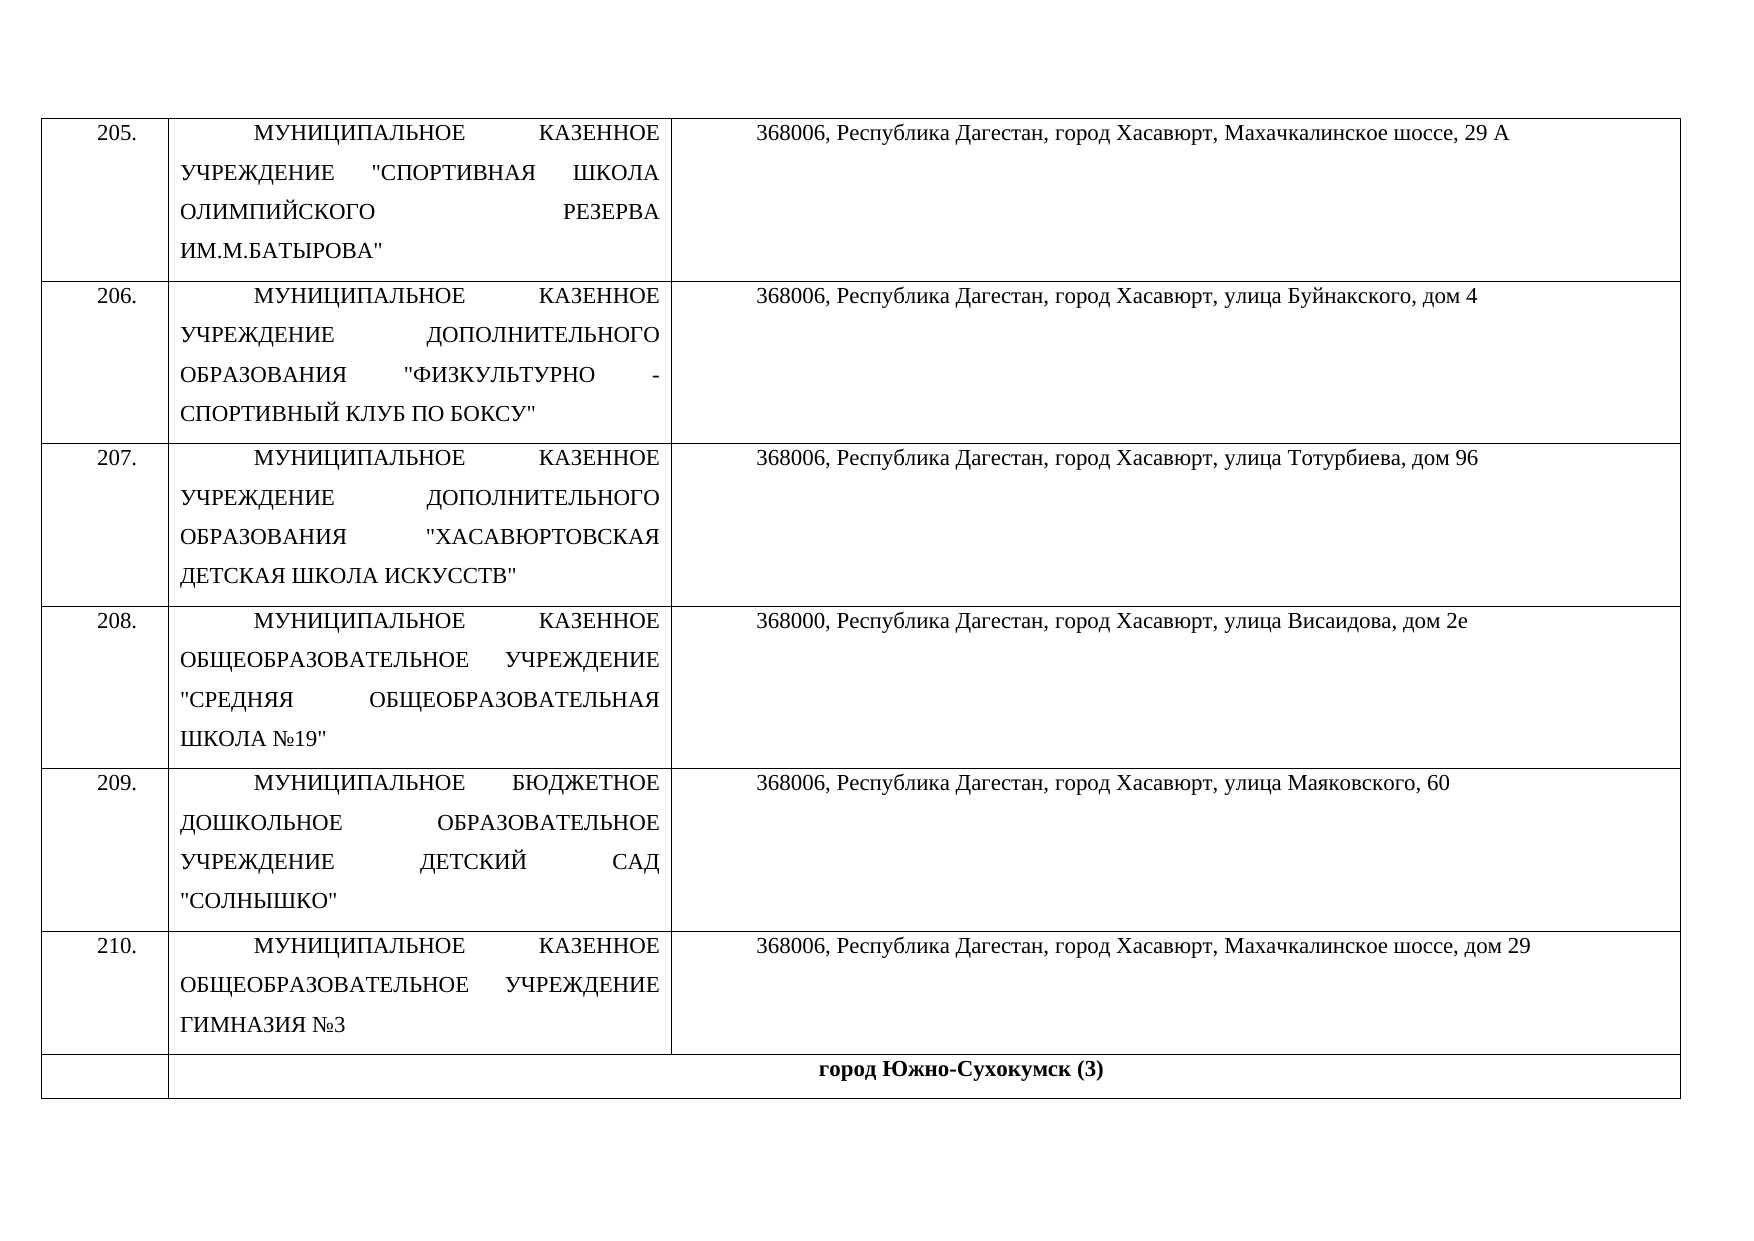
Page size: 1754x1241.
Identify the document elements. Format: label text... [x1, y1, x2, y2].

table_cell [42, 607, 168, 768]
table_cell МУНИЦИПАЛЬНОЕ КАЗЕННОЕ УЧРЕЖДЕНИЕ ДОПОЛНИТЕЛЬНОГО ОБРАЗОВАНИЯ "ХАСАВЮРТОВСКАЯ ДЕТСКАЯ ШКОЛА ИСКУССТВ" [169, 444, 671, 606]
table_cell [42, 1055, 168, 1098]
table_cell 368006, Республика Дагестан, город Хасавюрт, улица Маяковского, 60 [672, 769, 1680, 931]
table_cell [42, 769, 168, 931]
table_cell [42, 119, 168, 281]
table_cell [42, 444, 168, 606]
table_cell [42, 282, 168, 443]
table_cell МУНИЦИПАЛЬНОЕ КАЗЕННОЕ УЧРЕЖДЕНИЕ ДОПОЛНИТЕЛЬНОГО ОБРАЗОВАНИЯ "ФИЗКУЛЬТУРНО - СПОРТИВНЫЙ КЛУБ ПО БОКСУ" [169, 282, 671, 443]
table_cell МУНИЦИПАЛЬНОЕ КАЗЕННОЕ УЧРЕЖДЕНИЕ "СПОРТИВНАЯ ШКОЛА ОЛИМПИЙСКОГО РЕЗЕРВА ИМ.М.БАТЫРОВА" [169, 119, 671, 281]
table_cell город Южно-Сухокумск (3) [169, 1055, 1680, 1098]
table_cell 368000, Республика Дагестан, город Хасавюрт, улица Висаидова, дом 2е [672, 607, 1680, 768]
table_cell МУНИЦИПАЛЬНОЕ БЮДЖЕТНОЕ ДОШКОЛЬНОЕ ОБРАЗОВАТЕЛЬНОЕ УЧРЕЖДЕНИЕ ДЕТСКИЙ САД "СОЛНЫШКО" [169, 769, 671, 931]
table_cell МУНИЦИПАЛЬНОЕ КАЗЕННОЕ ОБЩЕОБРАЗОВАТЕЛЬНОЕ УЧРЕЖДЕНИЕ ГИМНАЗИЯ №3 [169, 932, 671, 1054]
table_cell 368006, Республика Дагестан, город Хасавюрт, Махачкалинское шоссе, 29 А [672, 119, 1680, 281]
table_cell 368006, Республика Дагестан, город Хасавюрт, Махачкалинское шоссе, дом 29 [672, 932, 1680, 1054]
table_cell 368006, Республика Дагестан, город Хасавюрт, улица Буйнакского, дом 4 [672, 282, 1680, 443]
table_cell [42, 932, 168, 1054]
table_cell МУНИЦИПАЛЬНОЕ КАЗЕННОЕ ОБЩЕОБРАЗОВАТЕЛЬНОЕ УЧРЕЖДЕНИЕ "СРЕДНЯЯ ОБЩЕОБРАЗОВАТЕЛЬНАЯ ШКОЛА №19" [169, 607, 671, 768]
table_cell 368006, Республика Дагестан, город Хасавюрт, улица Тотурбиева, дом 96 [672, 444, 1680, 606]
